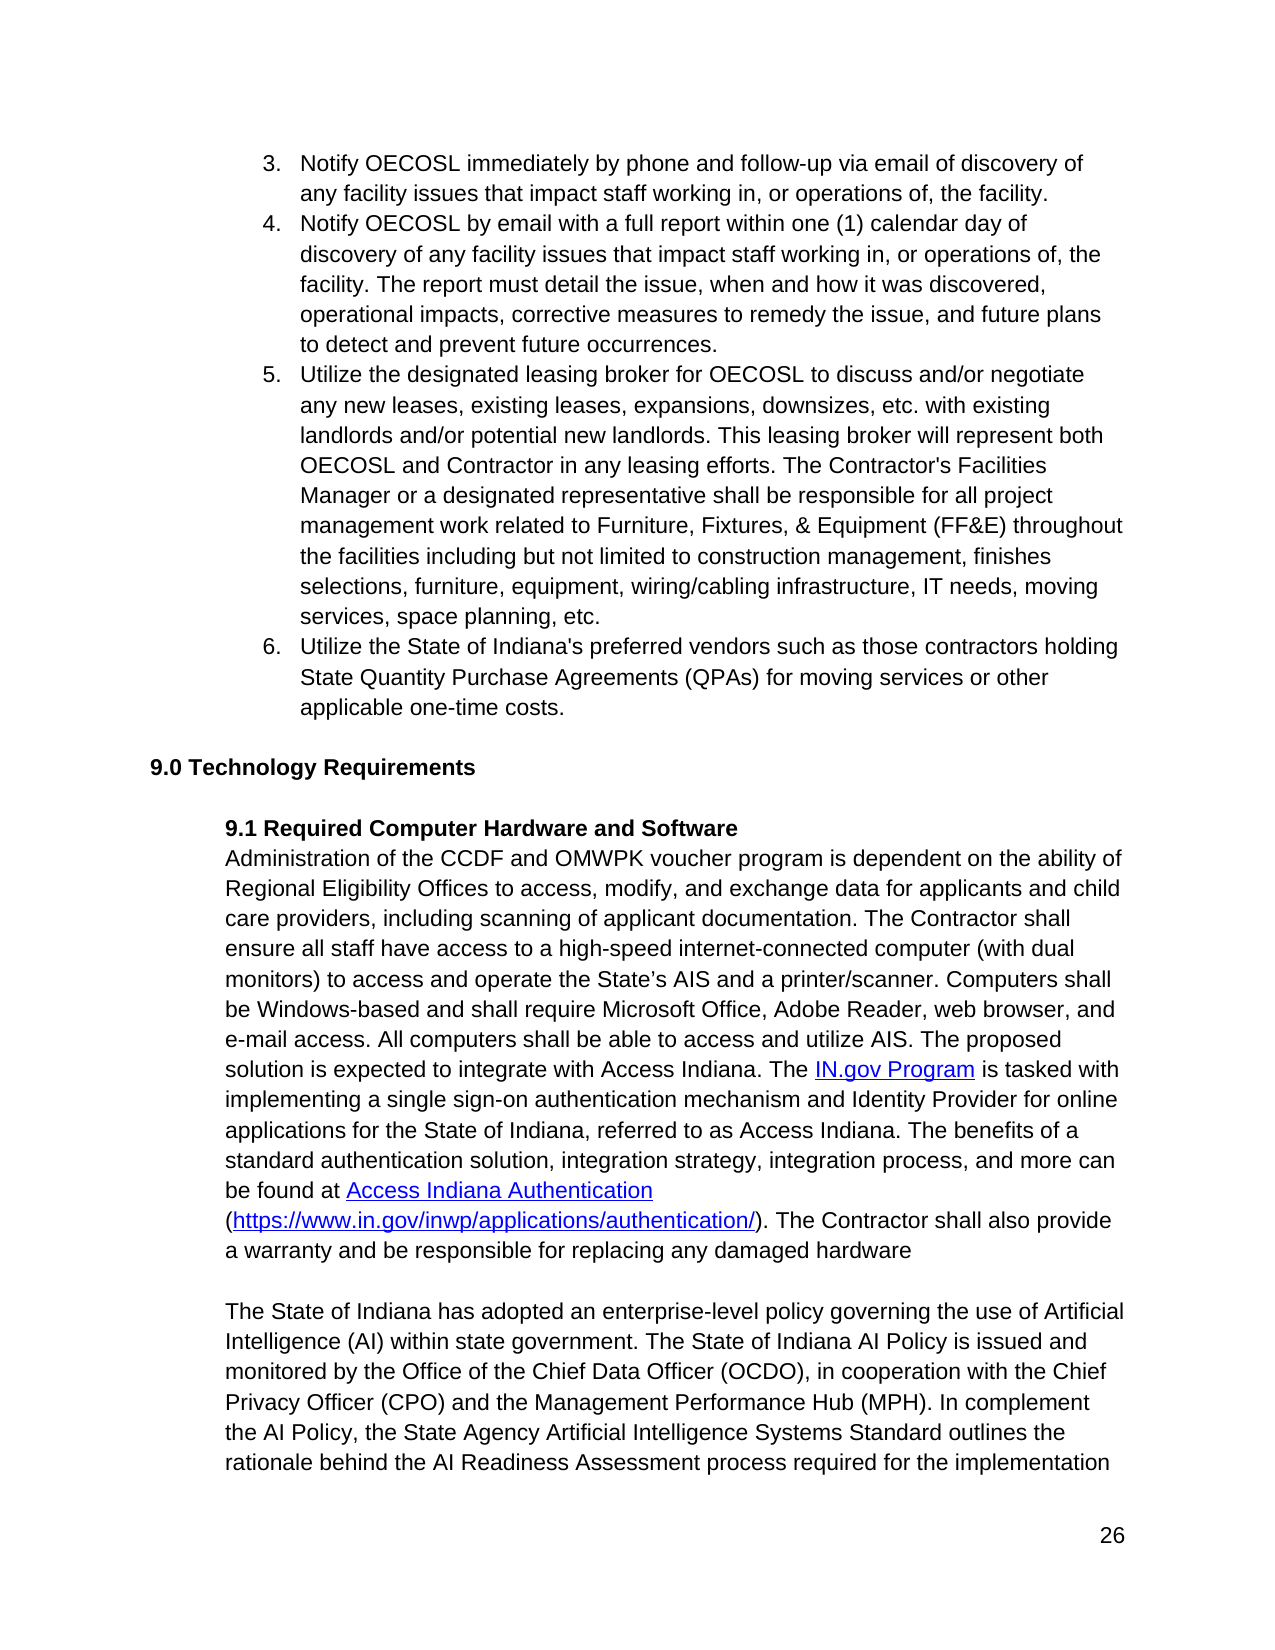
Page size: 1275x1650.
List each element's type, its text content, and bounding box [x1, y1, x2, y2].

list Utilize the designated leasing broker for OECOSL to discuss and/or negotiate any new leases, existing leases, expansions, downsizes, etc. with existing landlords and/or potential new landlords. This leasing broker will represent both OECOSL and Contractor in any leasing efforts. The Contractor's Facilities Manager or a designated representative shall be responsible for all project management work related to Furniture, Fixtures, & Equipment (FF&E) throughout the facilities including but not limited to construction management, finishes selections, furniture, equipment, wiring/cabling infrastructure, IT needs, moving services, space planning, etc. [262, 361, 1125, 629]
subtitle 9.0 Technology Requirements [150, 754, 1125, 811]
list Utilize the State of Indiana's preferred vendors such as those contractors holding State Quantity Purchase Agreements (QPAs) for moving services or other applicable one-time costs. [262, 633, 1125, 720]
list Notify OECOSL by email with a full report within one (1) calendar day of discovery of any facility issues that impact staff working in, or operations of, the facility. The report must detail the issue, when and how it was discovered, operational impacts, corrective measures to remedy the issue, and future plans to detect and prevent future occurrences. [262, 210, 1125, 358]
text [225, 1298, 1125, 1475]
text Administration of the CCDF and OMWPK voucher program is dependent on the ability of Regional Eligibility Offices to access, modify, and exchange data for applicants and child care providers, including scanning of applicant documentation. The Contractor shall ensure all staff have access to a high-speed internet-connected computer (with dual monitors) to access and operate the State’s AIS and a printer/scanner. Computers shall be Windows-based and shall require Microsoft Office, Adobe Reader, web browser, and e-mail access. All computers shall be able to access and utilize AIS. The proposed solution is expected to integrate with Access Indiana. The IN.gov Program is tasked with implementing a single sign-on authentication mechanism and Identity Provider for online applications for the State of Indiana, referred to as Access Indiana. The benefits of a standard authentication solution, integration strategy, integration process, and more can be found at Access Indiana Authentication (https://www.in.gov/inwp/applications/authentication/). The Contractor shall also provide a warranty and be responsible for replacing any damaged hardware [225, 845, 1125, 1264]
list Notify OECOSL immediately by phone and follow-up via email of discovery of any facility issues that impact staff working in, or operations of, the facility. [262, 150, 1125, 207]
subtitle 9.1 Required Computer Hardware and Software [150, 814, 1125, 841]
